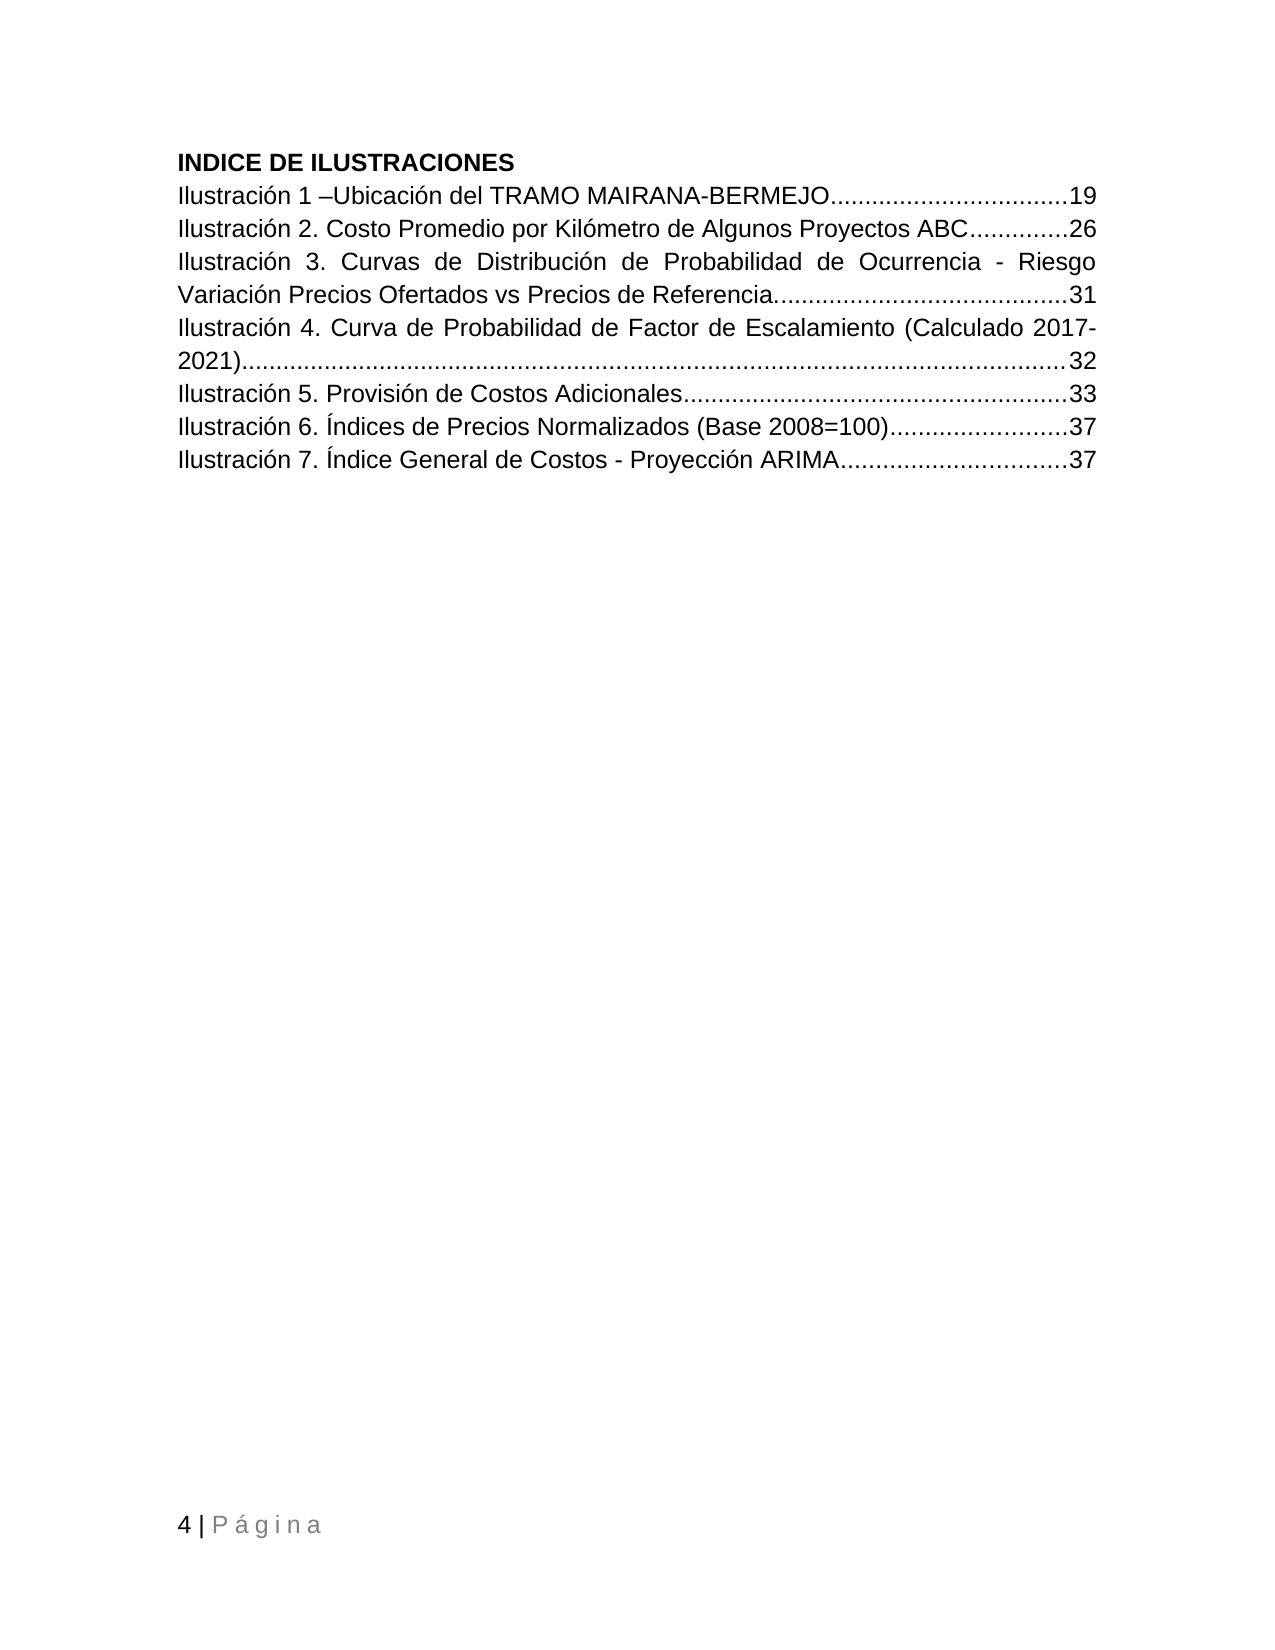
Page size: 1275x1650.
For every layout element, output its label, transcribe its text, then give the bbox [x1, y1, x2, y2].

text Ilustración 5. Provisión de Costos Adicionales 33 [177, 379, 1098, 407]
text Ilustración 3. Curvas de Distribución de Probabilidad de Ocurrencia - Riesgo Variación Precios Ofertados vs Precios de Referencia. 31 [177, 247, 1098, 308]
text Ilustración 4. Curva de Probabilidad de Factor de Escalamiento (Calculado 2017-2021) 32 [177, 313, 1098, 374]
text Ilustración 1 –Ubicación del TRAMO MAIRANA-BERMEJO 19 [177, 181, 1098, 209]
text Ilustración 6. Índices de Precios Normalizados (Base 2008=100) 37 [177, 412, 1098, 441]
text Ilustración 7. Índice General de Costos - Proyección ARIMA 37 [177, 445, 1098, 473]
text Ilustración 2. Costo Promedio por Kilómetro de Algunos Proyectos ABC 26 [177, 214, 1098, 242]
text INDICE DE ILUSTRACIONES [177, 148, 1098, 176]
